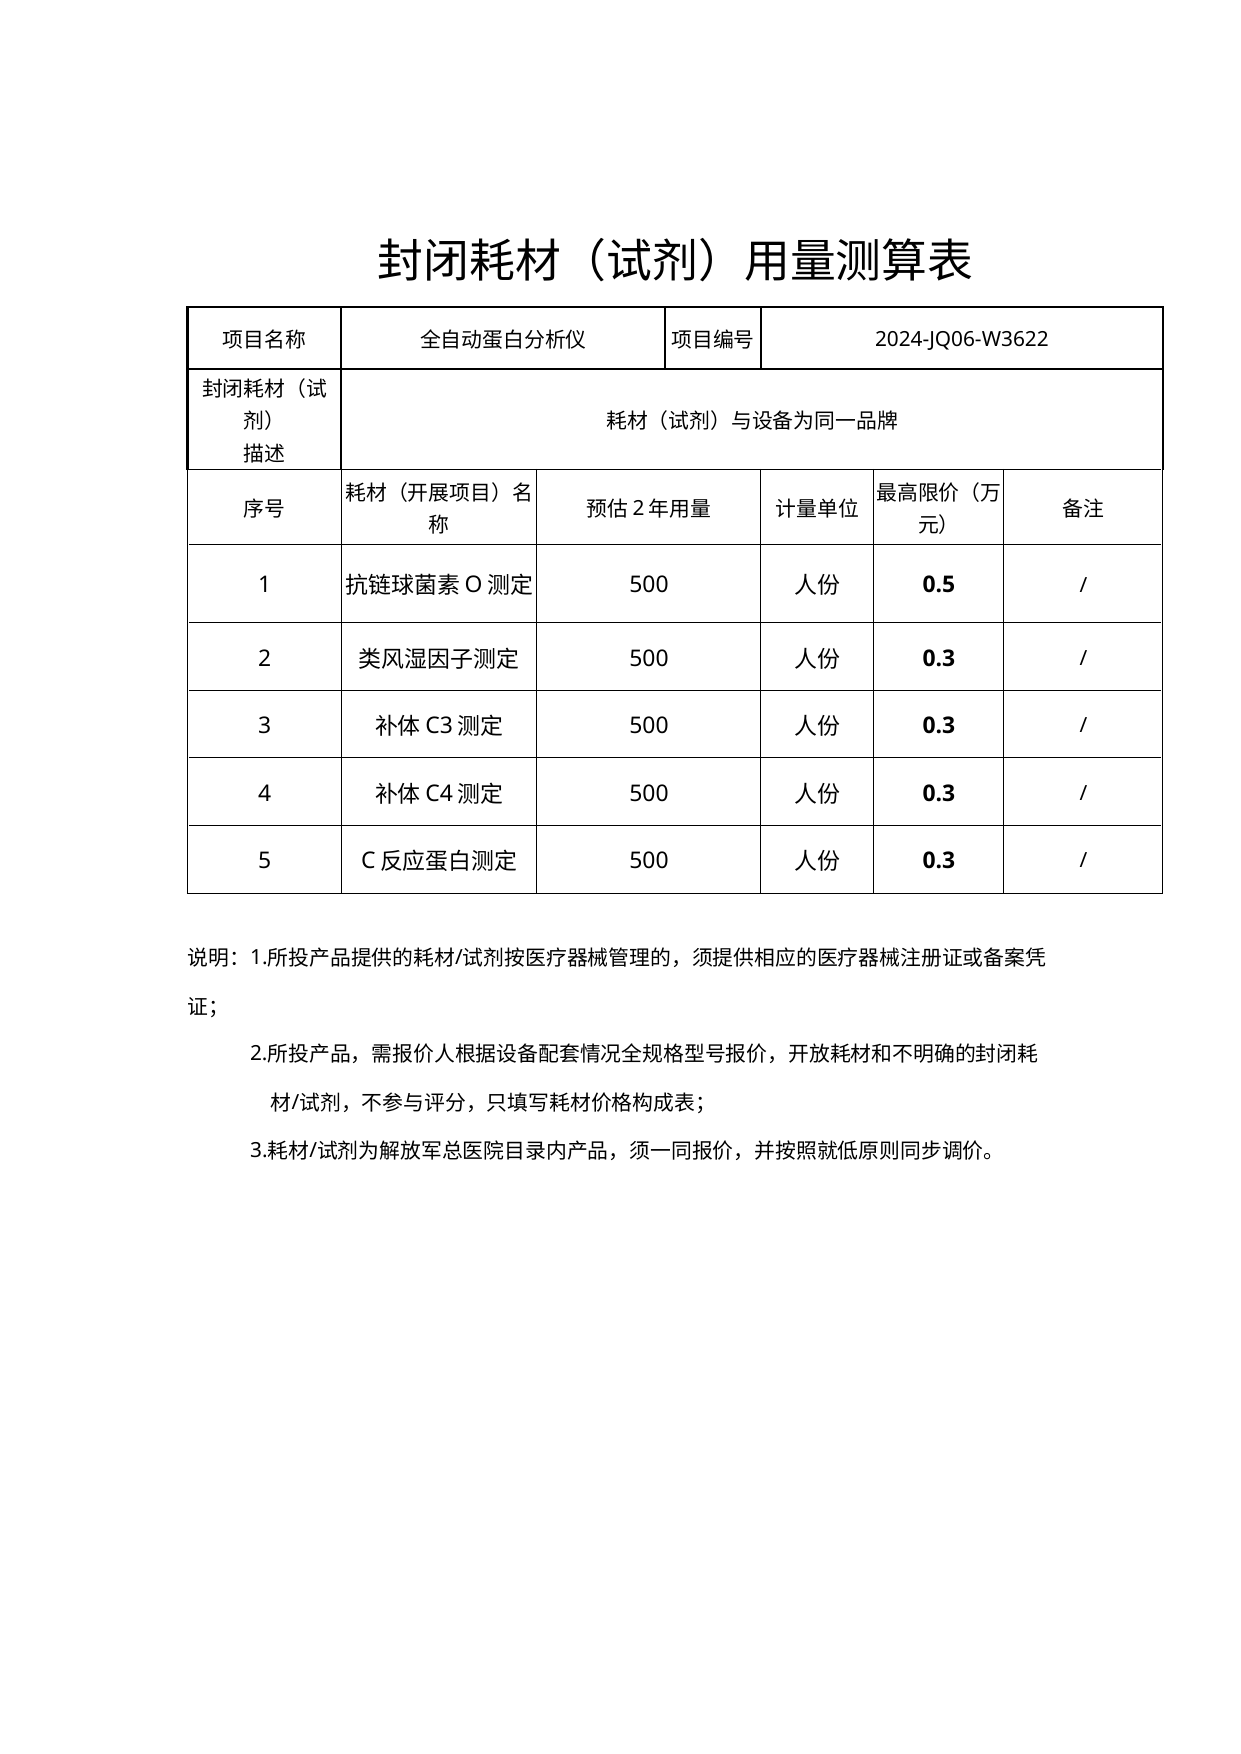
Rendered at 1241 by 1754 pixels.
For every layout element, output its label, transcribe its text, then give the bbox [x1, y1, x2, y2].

text 3.耗材/试剂为解放军总医院目录内产品，须一同报价，并按照就低原则同步调价。 [187, 1133, 1053, 1165]
table_cell 项目编号 [666, 308, 760, 367]
table_cell 人份 [761, 623, 873, 689]
table_cell 500 [537, 545, 760, 622]
table_cell 封闭耗材（试剂） 描述 [189, 370, 340, 469]
table_cell 项目名称 [189, 308, 340, 367]
table_cell 最高限价（万元） [874, 470, 1003, 544]
text 说明：1.所投产品提供的耗材/试剂按医疗器械管理的，须提供相应的医疗器械注册证或备案凭证； [187, 940, 1053, 1021]
table_cell 补体C4测定 [342, 758, 536, 825]
table_cell 2024-JQ06-W3622 [762, 308, 1162, 367]
table_cell 3 [188, 690, 341, 757]
table_cell 全自动蛋白分析仪 [342, 308, 664, 367]
table_cell C反应蛋白测定 [342, 826, 536, 892]
table_cell 4 [188, 757, 341, 825]
table_cell 类风湿因子测定 [342, 623, 536, 689]
table_cell 500 [537, 826, 760, 892]
table_cell 人份 [761, 758, 873, 825]
table_cell / [1004, 544, 1162, 622]
table_cell 补体C3测定 [342, 691, 536, 757]
table_cell 备注 [1004, 469, 1162, 544]
table_cell / [1004, 690, 1162, 757]
table_cell 人份 [761, 691, 873, 757]
table_header 封闭耗材（试剂）用量测算表 [188, 207, 1163, 306]
table_cell 人份 [761, 545, 873, 622]
table_cell 耗材（开展项目）名称 [342, 470, 536, 544]
table_cell 计量单位 [761, 470, 873, 544]
table_cell 0.3 [874, 758, 1003, 825]
table_cell / [1004, 757, 1162, 825]
table_cell 500 [537, 691, 760, 757]
table_cell 0.3 [874, 826, 1003, 892]
table_cell / [1004, 825, 1162, 892]
table_cell 500 [537, 623, 760, 689]
table_cell 5 [188, 825, 341, 892]
table_cell 耗材（试剂）与设备为同一品牌 [342, 370, 1162, 469]
table_cell 预估2年用量 [537, 470, 760, 544]
table_cell 人份 [761, 826, 873, 892]
text 2.所投产品，需报价人根据设备配套情况全规格型号报价，开放耗材和不明确的封闭耗材/试剂，不参与评分，只填写耗材价格构成表； [250, 1036, 1053, 1118]
table_cell 抗链球菌素O测定 [342, 545, 536, 622]
table_cell 500 [537, 758, 760, 825]
table_cell 2 [188, 622, 341, 689]
table_cell 0.5 [874, 545, 1003, 622]
table_cell / [1004, 622, 1162, 689]
table_cell 序号 [188, 470, 341, 544]
table_cell 0.3 [874, 623, 1003, 689]
table_cell 1 [188, 544, 341, 622]
table_cell 0.3 [874, 691, 1003, 757]
